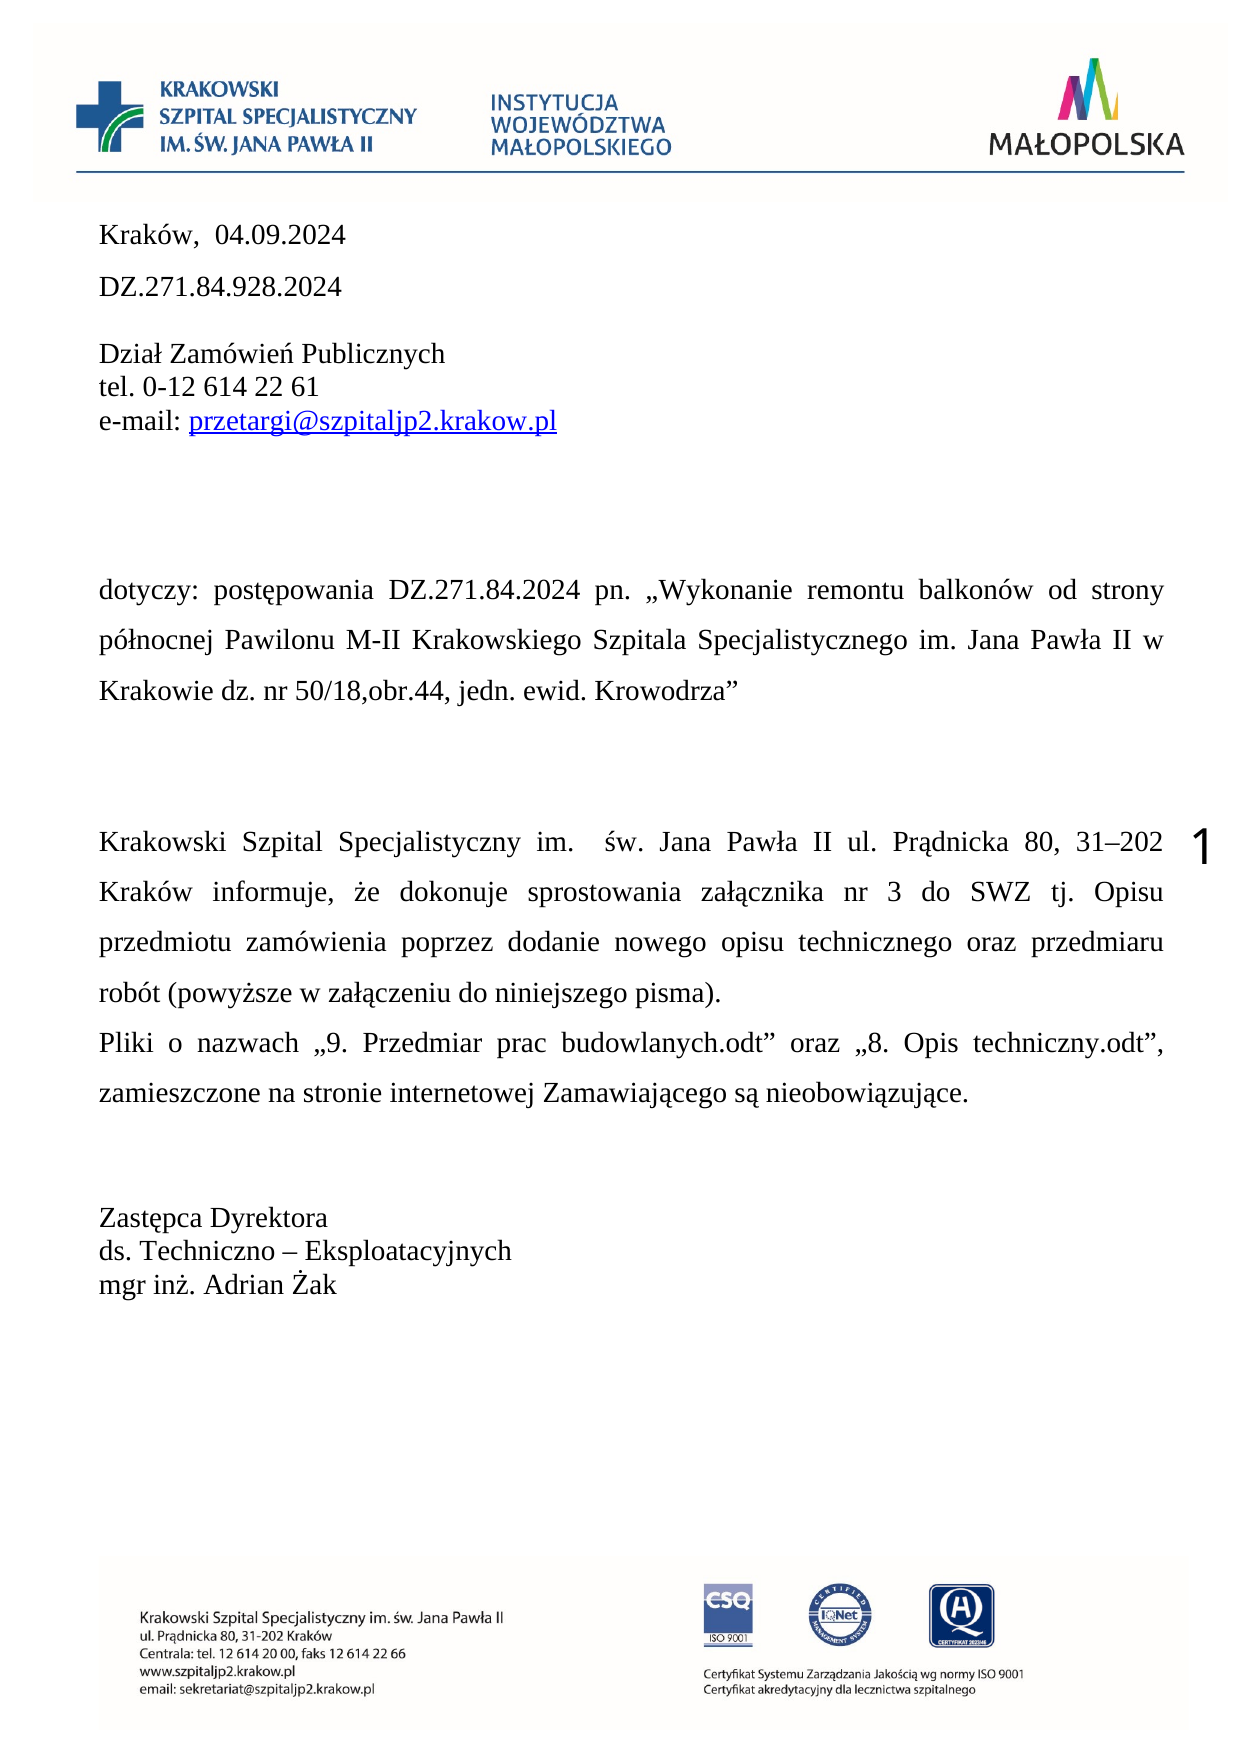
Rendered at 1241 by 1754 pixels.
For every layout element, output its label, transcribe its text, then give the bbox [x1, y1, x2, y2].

text Dział Zamówień Publicznych [99, 336, 1165, 369]
picture [31, 23, 1228, 201]
text mgr inż. Adrian Żak [99, 1267, 1165, 1301]
text Zastępca Dyrektora [99, 1200, 1165, 1233]
text dotyczy: postępowania DZ.271.84.2024 pn. „Wykonanie remontu balkonów od strony północnej Pawilonu M-II Krakowskiego Szpitala Specjalistycznego im. Jana Pawła II w Krakowie dz. nr 50/18,obr.44, jedn. ewid. Krowodrza” [99, 572, 1165, 706]
text tel. 0-12 614 22 61 [99, 369, 1165, 403]
text Krakowski Szpital Specjalistyczny im. św. Jana Pawła II ul. Prądnicka 80, 31–202 Kraków informuje, że dokonuje sprostowania załącznika nr 3 do SWZ tj. Opisu przedmiotu zamówienia poprzez dodanie nowego opisu technicznego oraz przedmiaru robót (powyższe w załączeniu do niniejszego pisma). [99, 824, 1165, 1008]
text Kraków, 04.09.2024 [99, 201, 1165, 250]
picture [98, 1556, 1189, 1730]
text Pliki o nazwach „9. Przedmiar prac budowlanych.odt” oraz „8. Opis techniczny.odt”, zamieszczone na stronie internetowej Zamawiającego są nieobowiązujące. [99, 1025, 1165, 1109]
text ds. Techniczno – Eksploatacyjnych [99, 1233, 1165, 1267]
text DZ.271.84.928.2024 [99, 269, 1165, 302]
text e-mail: przetargi@szpitaljp2.krakow.pl [99, 403, 1165, 437]
